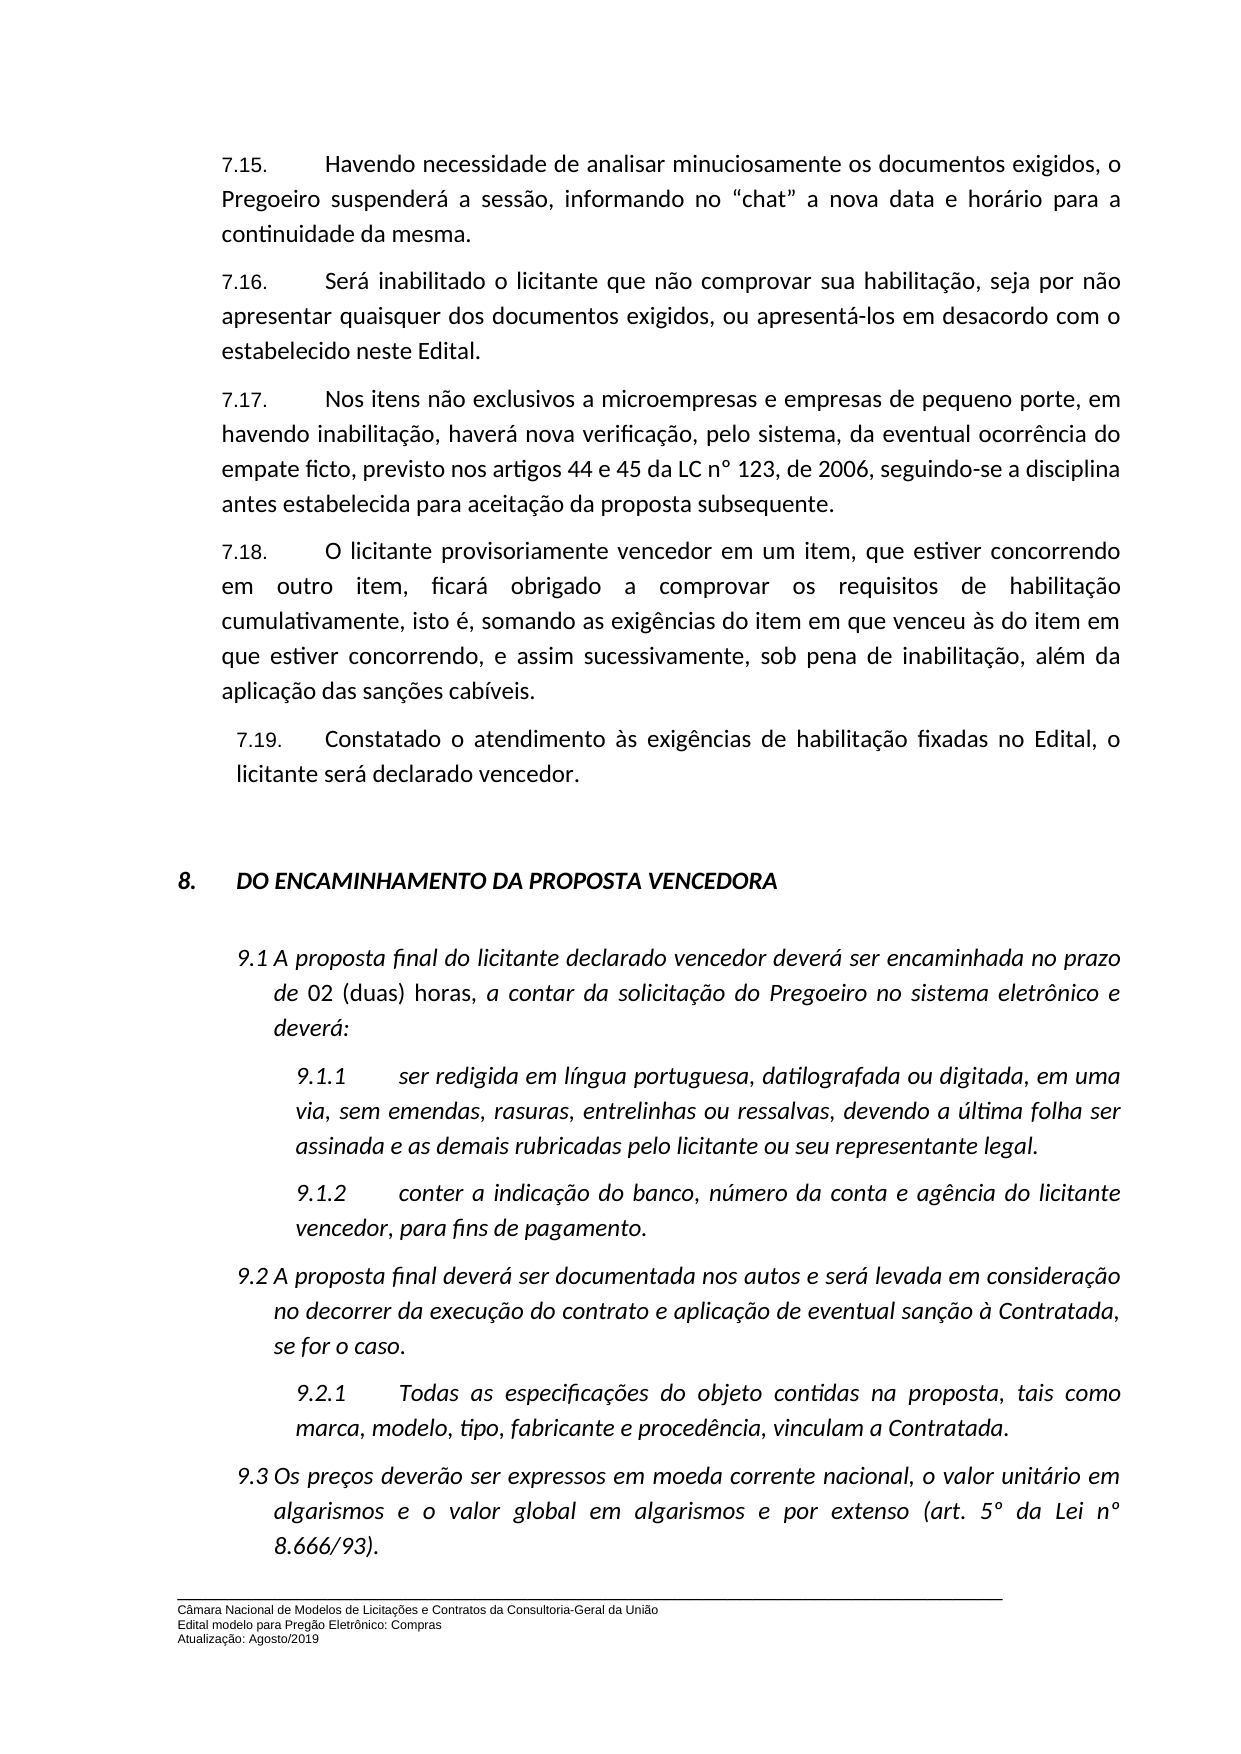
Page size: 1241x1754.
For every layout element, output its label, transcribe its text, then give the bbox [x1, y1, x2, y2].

list Será inabilitado o licitante que não comprovar sua habilitação, seja por não apresentar quaisquer dos documentos exigidos, ou apresentá-los em desacordo com o estabelecido neste Edital. [221, 265, 1122, 366]
list Nos itens não exclusivos a microempresas e empresas de pequeno porte, em havendo inabilitação, haverá nova verificação, pelo sistema, da eventual ocorrência do empate ficto, previsto nos artigos 44 e 45 da LC nº 123, de 2006, seguindo-se a disciplina antes estabelecida para aceitação da proposta subsequente. [221, 383, 1122, 518]
list O licitante provisoriamente vencedor em um item, que estiver concorrendo em outro item, ficará obrigado a comprovar os requisitos de habilitação cumulativamente, isto é, somando as exigências do item em que venceu às do item em que estiver concorrendo, e assim sucessivamente, sob pena de inabilitação, além da aplicação das sanções cabíveis. [221, 535, 1122, 706]
list A proposta final do licitante declarado vencedor deverá ser encaminhada no prazo de 02 (duas) horas, a contar da solicitação do Pregoeiro no sistema eletrônico e deverá: [236, 942, 1122, 1043]
list Todas as especificações do objeto contidas na proposta, tais como marca, modelo, tipo, fabricante e procedência, vinculam a Contratada. [295, 1377, 1122, 1443]
list Constatado o atendimento às exigências de habilitação fixadas no Edital, o licitante será declarado vencedor. [236, 723, 1122, 788]
list DO ENCAMINHAMENTO DA PROPOSTA VENCEDORA [177, 865, 1122, 896]
list Os preços deverão ser expressos em moeda corrente nacional, o valor unitário em algarismos e o valor global em algarismos e por extenso (art. 5º da Lei nº 8.666/93). [236, 1460, 1122, 1560]
list conter a indicação do banco, número da conta e agência do licitante vencedor, para fins de pagamento. [295, 1177, 1122, 1243]
list A proposta final deverá ser documentada nos autos e será levada em consideração no decorrer da execução do contrato e aplicação de eventual sanção à Contratada, se for o caso. [236, 1260, 1122, 1360]
list ser redigida em língua portuguesa, datilografada ou digitada, em uma via, sem emendas, rasuras, entrelinhas ou ressalvas, devendo a última folha ser assinada e as demais rubricadas pelo licitante ou seu representante legal. [295, 1060, 1122, 1160]
list Havendo necessidade de analisar minuciosamente os documentos exigidos, o Pregoeiro suspenderá a sessão, informando no “chat” a nova data e horário para a continuidade da mesma. [221, 148, 1122, 248]
